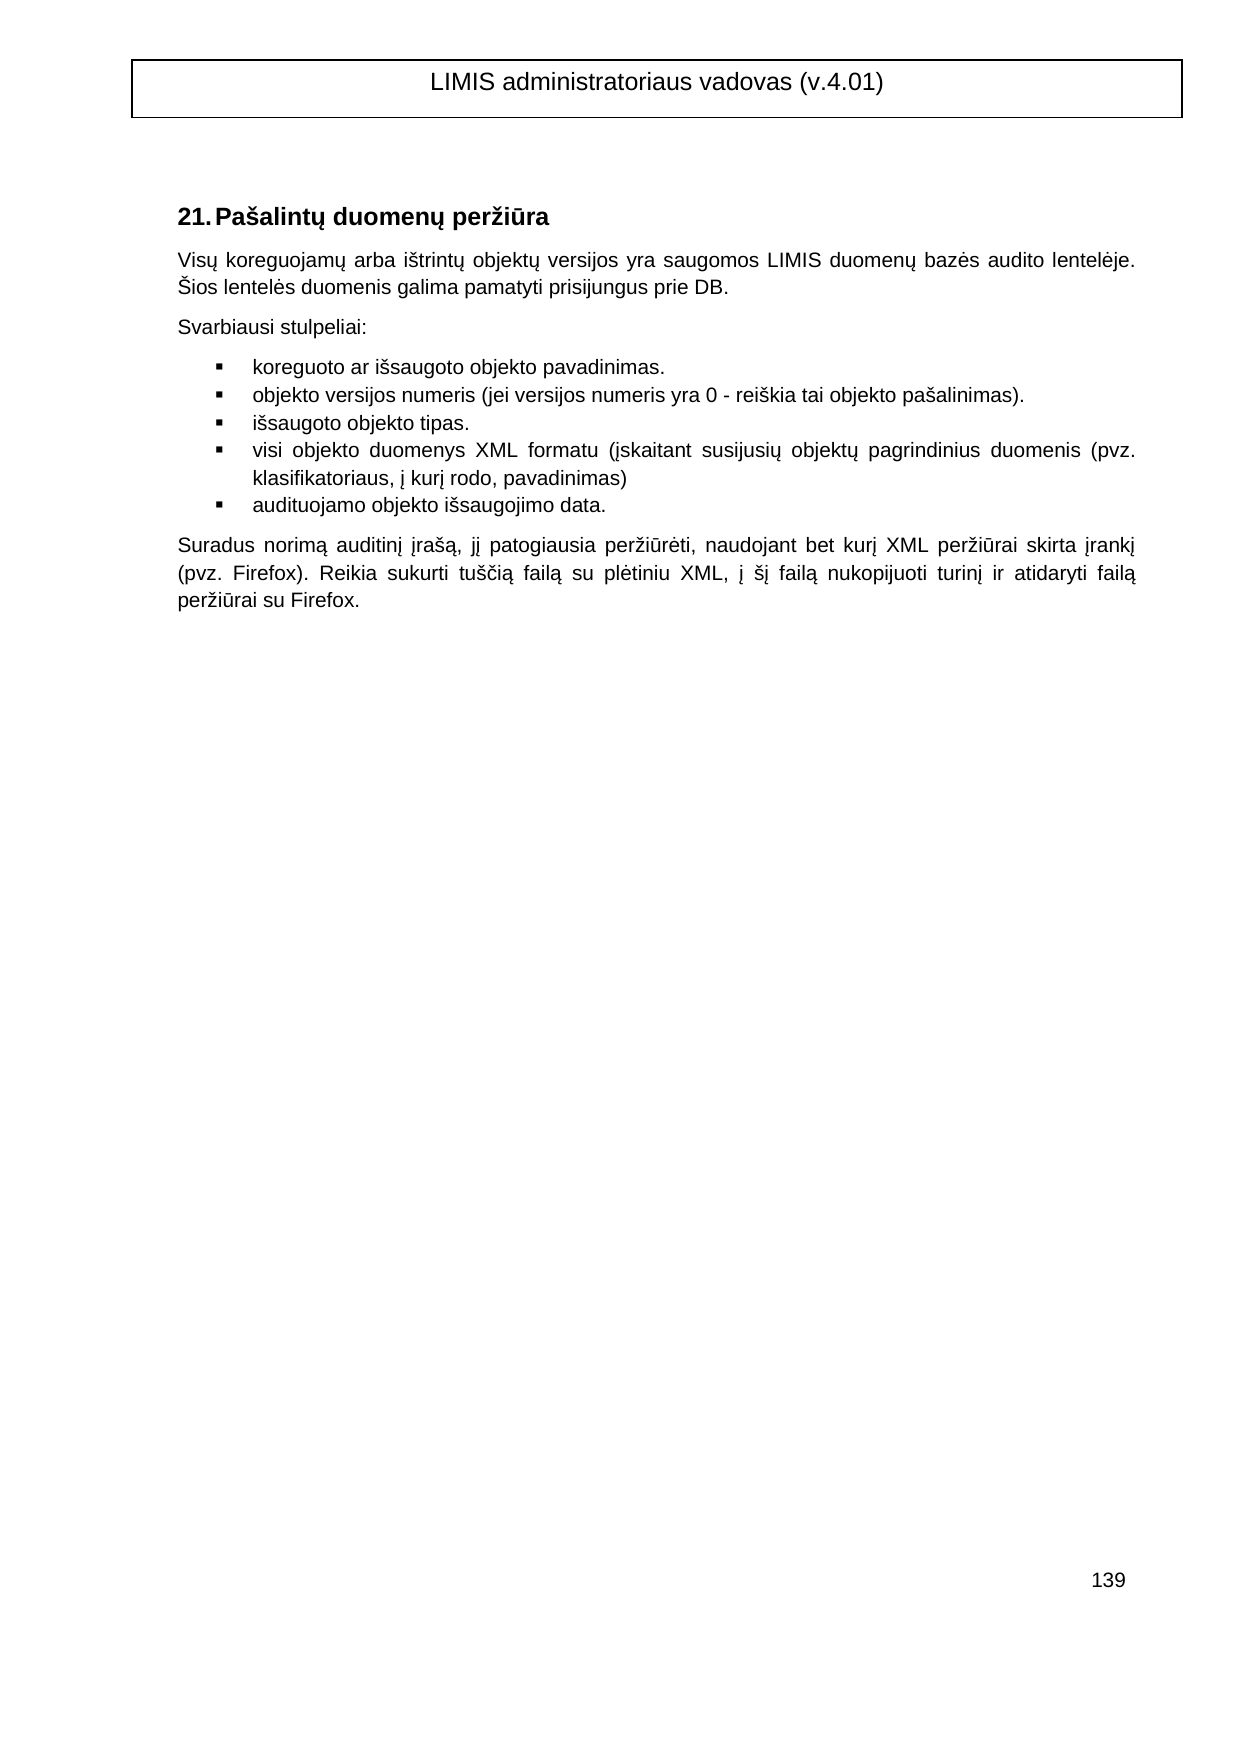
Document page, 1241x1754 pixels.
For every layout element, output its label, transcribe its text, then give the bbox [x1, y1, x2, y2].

text koreguoto ar išsaugoto objekto pavadinimas. [214, 355, 1137, 379]
text visi objekto duomenys XML formatu (įskaitant susijusių objektų pagrindinius duomenis (pvz. klasifikatoriaus, į kurį rodo, pavadinimas) [214, 438, 1137, 489]
text Suradus norimą auditinį įrašą, jį patogiausia peržiūrėti, naudojant bet kurį XML peržiūrai skirta įrankį (pvz. Firefox). Reikia sukurti tuščią failą su plėtiniu XML, į šį failą nukopijuoti turinį ir atidaryti failą peržiūrai su Firefox. [177, 533, 1137, 612]
text Svarbiausi stulpeliai: [177, 315, 1137, 339]
text objekto versijos numeris (jei versijos numeris yra 0 - reiškia tai objekto pašalinimas). [214, 383, 1137, 407]
text Visų koreguojamų arba ištrintų objektų versijos yra saugomos LIMIS duomenų bazės audito lentelėje. Šios lentelės duomenis galima pamatyti prisijungus prie DB. [177, 248, 1137, 299]
text išsaugoto objekto tipas. [214, 410, 1137, 434]
text audituojamo objekto išsaugojimo data. [214, 493, 1137, 517]
subtitle Pašalintų duomenų peržiūra [177, 202, 1137, 231]
